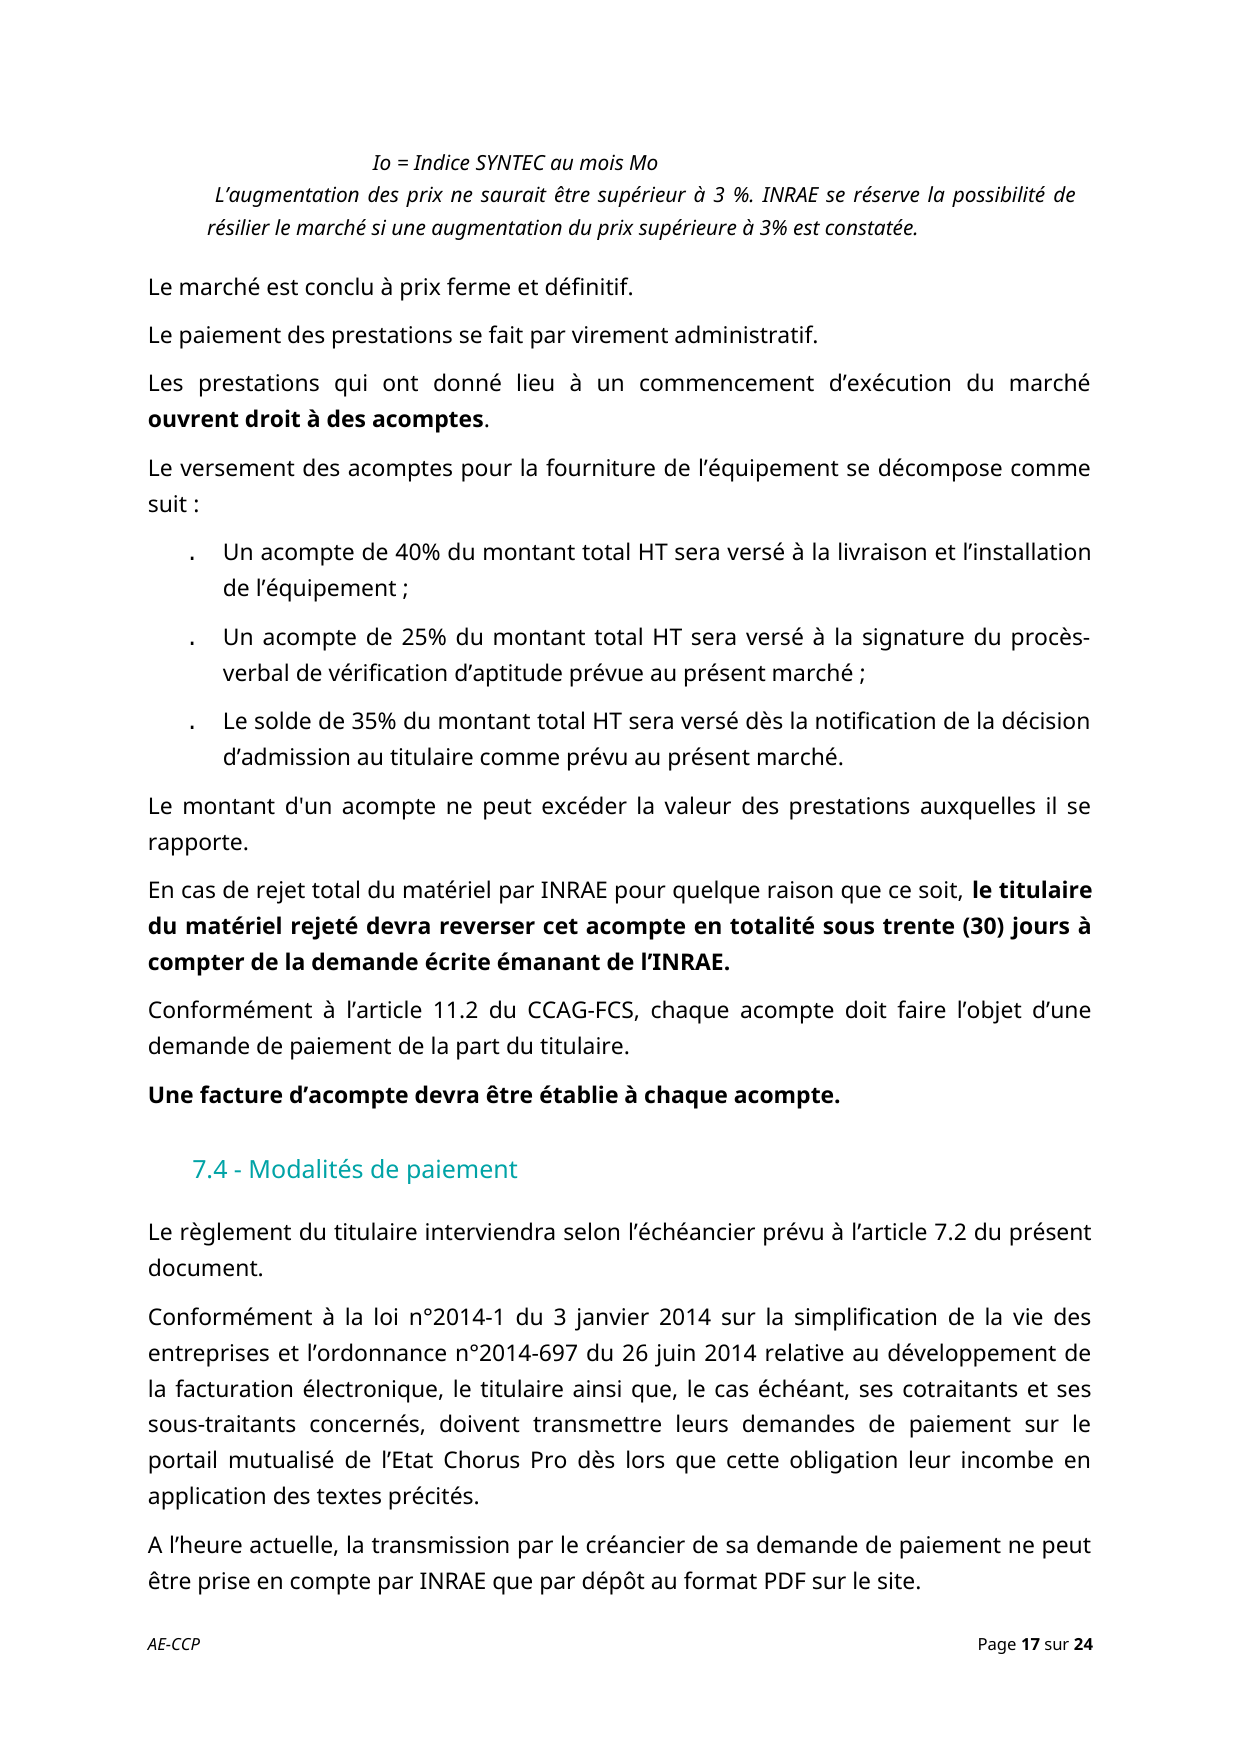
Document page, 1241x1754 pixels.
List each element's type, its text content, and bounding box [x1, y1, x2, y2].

text Le règlement du titulaire interviendra selon l’échéancier prévu à l’article 7.2 du présent document. [148, 1216, 1092, 1283]
text L’augmentation des prix ne saurait être supérieur à 3 %. INRAE se réserve la possibilité de résilier le marché si une augmentation du prix supérieure à 3% est constatée. [207, 180, 1081, 241]
text Le marché est conclu à prix ferme et définitif. [148, 271, 1092, 302]
list Le solde de 35% du montant total HT sera versé dès la notification de la décision d’admission au titulaire comme prévu au présent marché. [185, 705, 1092, 772]
subtitle 7.4 - Modalités de paiement [192, 1152, 1092, 1186]
text Le montant d'un acompte ne peut excéder la valeur des prestations auxquelles il se rapporte. [148, 789, 1092, 857]
text En cas de rejet total du matériel par INRAE pour quelque raison que ce soit, le titulaire du matériel rejeté devra reverser cet acompte en totalité sous trente (30) jours à compter de la demande écrite émanant de l’INRAE. [148, 874, 1092, 977]
text Les prestations qui ont donné lieu à un commencement d’exécution du marché ouvrent droit à des acomptes. [148, 367, 1092, 434]
list Un acompte de 40% du montant total HT sera versé à la livraison et l’installation de l’équipement ; [185, 536, 1092, 603]
text Une facture d’acompte devra être établie à chaque acompte. [148, 1079, 1092, 1110]
text Conformément à la loi n°2014-1 du 3 janvier 2014 sur la simplification de la vie des entreprises et l’ordonnance n°2014-697 du 26 juin 2014 relative au développement de la facturation électronique, le titulaire ainsi que, le cas échéant, ses cotraitants et ses sous-traitants concernés, doivent transmettre leurs demandes de paiement sur le portail mutualisé de l’Etat Chorus Pro dès lors que cette obligation leur incombe en application des textes précités. [148, 1301, 1092, 1512]
text Conformément à l’article 11.2 du CCAG-FCS, chaque acompte doit faire l’objet d’une demande de paiement de la part du titulaire. [148, 994, 1092, 1061]
text Io = Indice SYNTEC au mois Mo [207, 148, 1081, 176]
list Un acompte de 25% du montant total HT sera versé à la signature du procès-verbal de vérification d’aptitude prévue au présent marché ; [185, 621, 1092, 688]
text Le paiement des prestations se fait par virement administratif. [148, 319, 1092, 350]
text A l’heure actuelle, la transmission par le créancier de sa demande de paiement ne peut être prise en compte par INRAE que par dépôt au format PDF sur le site. [148, 1529, 1092, 1596]
text Le versement des acomptes pour la fourniture de l’équipement se décompose comme suit : [148, 452, 1092, 519]
